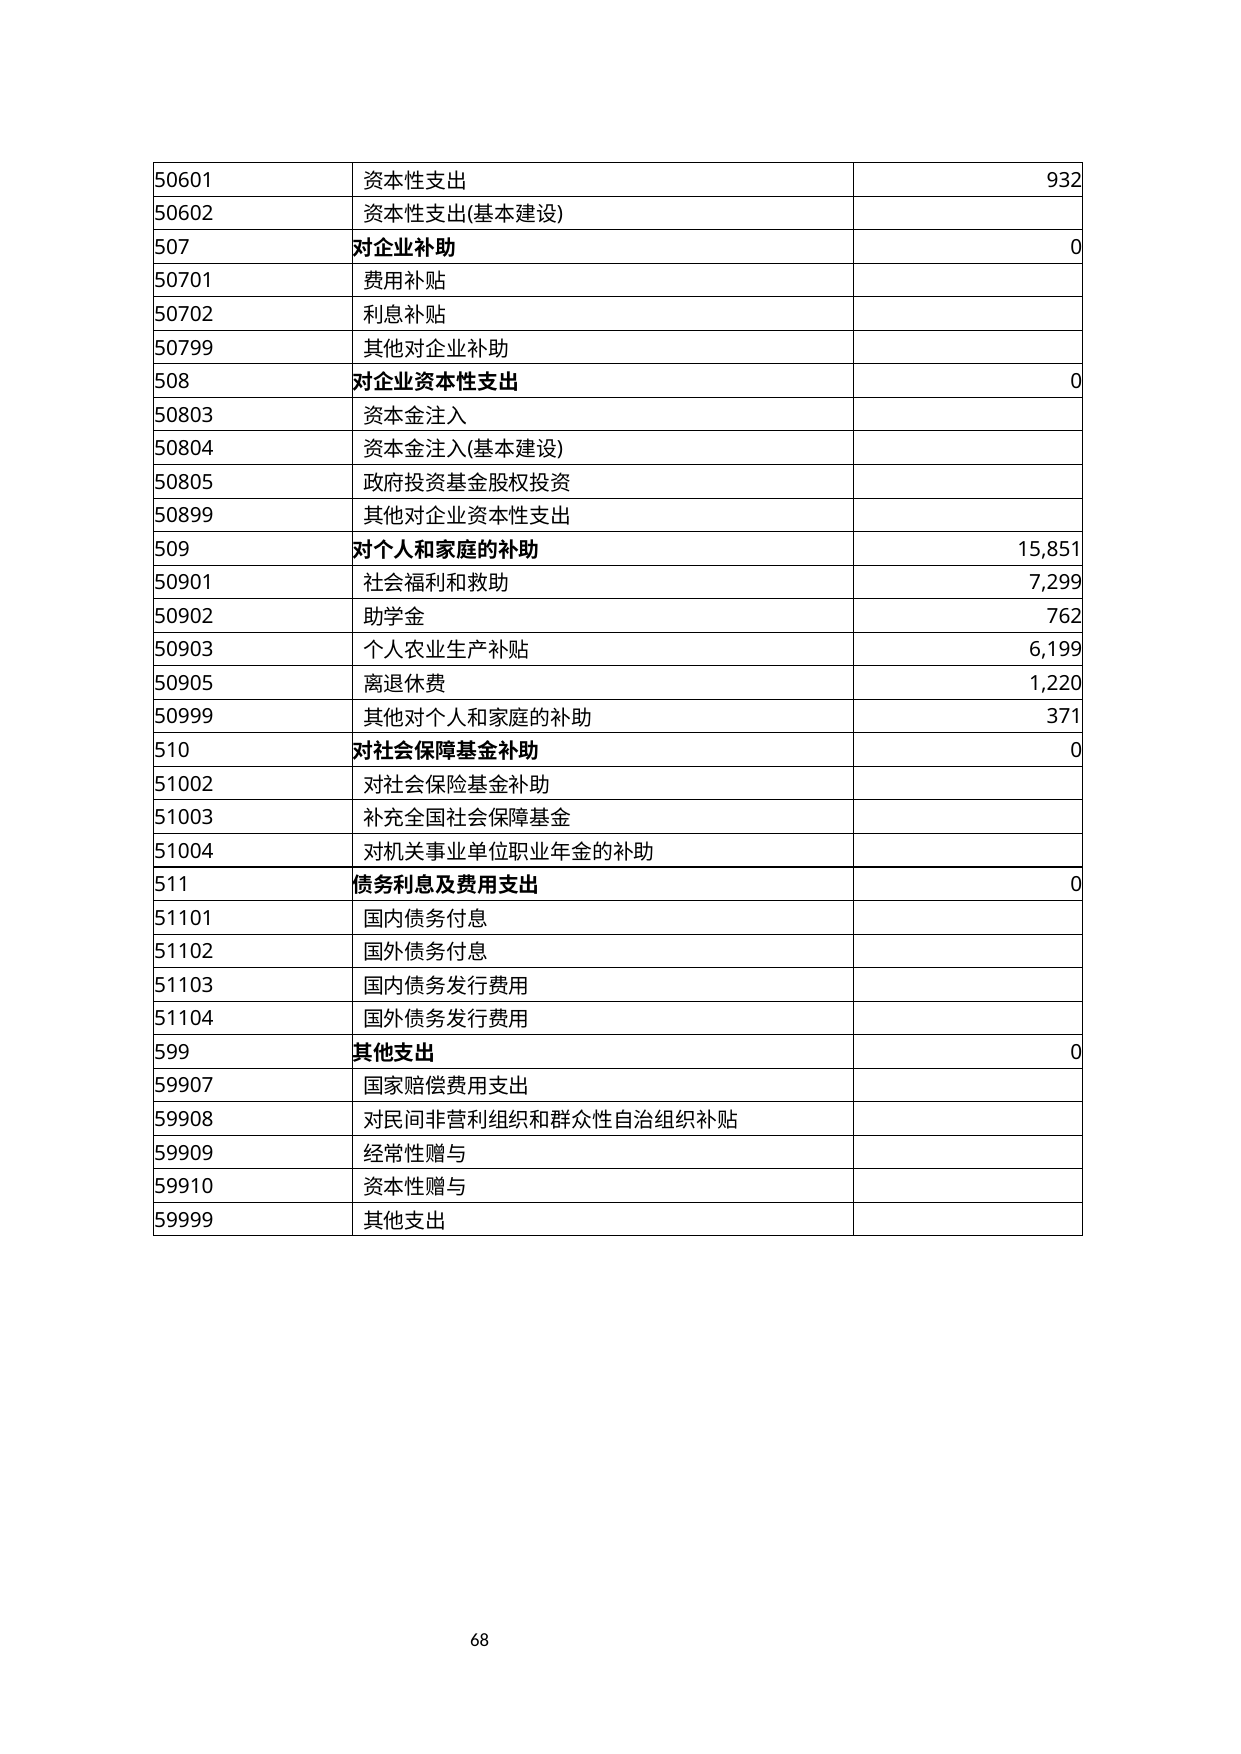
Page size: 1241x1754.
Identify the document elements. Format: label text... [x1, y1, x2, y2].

table_cell 补充全国社会保障基金 [353, 800, 853, 833]
table_cell [854, 297, 1082, 330]
table_cell 51002 [154, 767, 352, 799]
table_cell 51004 [154, 834, 352, 866]
table_cell 个人农业生产补贴 [353, 633, 853, 665]
table_cell 经常性赠与 [353, 1136, 853, 1168]
table_cell [854, 834, 1082, 866]
table_cell [854, 800, 1082, 833]
table_cell 0 [854, 868, 1082, 900]
table_cell 51101 [154, 901, 352, 933]
table_cell 0 [854, 364, 1082, 397]
table_cell 助学金 [353, 599, 853, 632]
table_cell 50701 [154, 264, 352, 296]
table_cell [854, 968, 1082, 1001]
table_cell 51102 [154, 935, 352, 967]
table_cell 6,199 [854, 633, 1082, 665]
table_cell 国家赔偿费用支出 [353, 1069, 853, 1101]
table_cell 50901 [154, 566, 352, 598]
table_cell [854, 901, 1082, 933]
table_cell 其他支出 [353, 1035, 853, 1068]
table_cell 510 [154, 733, 352, 766]
table_cell 50799 [154, 331, 352, 363]
table_cell 0 [854, 733, 1082, 766]
table_cell 对民间非营利组织和群众性自治组织补贴 [353, 1102, 853, 1135]
table_cell [854, 1169, 1082, 1202]
table_cell 51003 [154, 800, 352, 833]
table_cell 50899 [154, 499, 352, 531]
table_cell [854, 1203, 1082, 1235]
table_cell 对个人和家庭的补助 [353, 532, 853, 564]
table_cell [854, 1069, 1082, 1101]
table_cell 其他对企业资本性支出 [353, 499, 853, 531]
table_cell [854, 264, 1082, 296]
table_cell 离退休费 [353, 666, 853, 699]
table_cell 国外债务发行费用 [353, 1002, 853, 1034]
table_cell 59999 [154, 1203, 352, 1235]
table_cell 762 [854, 599, 1082, 632]
table_cell [854, 767, 1082, 799]
table_cell [854, 398, 1082, 430]
table_cell 509 [154, 532, 352, 564]
table_cell 50702 [154, 297, 352, 330]
table_cell 507 [154, 230, 352, 263]
table_cell 对社会保险基金补助 [353, 767, 853, 799]
table_cell 508 [154, 364, 352, 397]
table_cell 0 [854, 230, 1082, 263]
table_cell [854, 197, 1082, 229]
table_cell 国外债务付息 [353, 935, 853, 967]
table_cell 政府投资基金股权投资 [353, 465, 853, 497]
table_cell 对企业补助 [353, 230, 853, 263]
table_cell [854, 1136, 1082, 1168]
table_cell 资本性赠与 [353, 1169, 853, 1202]
table_cell [854, 331, 1082, 363]
table_cell 其他支出 [353, 1203, 853, 1235]
table_cell 其他对个人和家庭的补助 [353, 700, 853, 732]
table_cell 15,851 [854, 532, 1082, 564]
table_cell 利息补贴 [353, 297, 853, 330]
table_cell 对机关事业单位职业年金的补助 [353, 834, 853, 866]
table_cell 511 [154, 868, 352, 900]
table_cell 其他对企业补助 [353, 331, 853, 363]
table_cell 费用补贴 [353, 264, 853, 296]
table_cell 59909 [154, 1136, 352, 1168]
table_cell 社会福利和救助 [353, 566, 853, 598]
table_cell 0 [854, 1035, 1082, 1068]
table_cell 资本金注入(基本建设) [353, 431, 853, 464]
table_cell 7,299 [854, 566, 1082, 598]
table_cell 对企业资本性支出 [353, 364, 853, 397]
table_cell 50902 [154, 599, 352, 632]
table_cell 59908 [154, 1102, 352, 1135]
table_cell 59907 [154, 1069, 352, 1101]
table_cell 资本性支出 [353, 163, 853, 196]
table_cell 50903 [154, 633, 352, 665]
table_cell [854, 935, 1082, 967]
table_cell [854, 431, 1082, 464]
table_cell [854, 499, 1082, 531]
table_cell 国内债务付息 [353, 901, 853, 933]
table_cell 51103 [154, 968, 352, 1001]
table_cell 资本金注入 [353, 398, 853, 430]
table_cell 50803 [154, 398, 352, 430]
table_cell 371 [854, 700, 1082, 732]
table_cell 国内债务发行费用 [353, 968, 853, 1001]
table_cell 50602 [154, 197, 352, 229]
table_cell 932 [854, 163, 1082, 196]
table_cell 债务利息及费用支出 [353, 868, 853, 900]
table_cell 50999 [154, 700, 352, 732]
table_cell 50804 [154, 431, 352, 464]
table_cell 51104 [154, 1002, 352, 1034]
table_cell 599 [154, 1035, 352, 1068]
table_cell [854, 1102, 1082, 1135]
table_cell 对社会保障基金补助 [353, 733, 853, 766]
table_cell 1,220 [854, 666, 1082, 699]
table_cell 59910 [154, 1169, 352, 1202]
table_cell 资本性支出(基本建设) [353, 197, 853, 229]
table_cell 50905 [154, 666, 352, 699]
table_cell [854, 1002, 1082, 1034]
table_cell [854, 465, 1082, 497]
table_cell 50805 [154, 465, 352, 497]
table_cell 50601 [154, 163, 352, 196]
